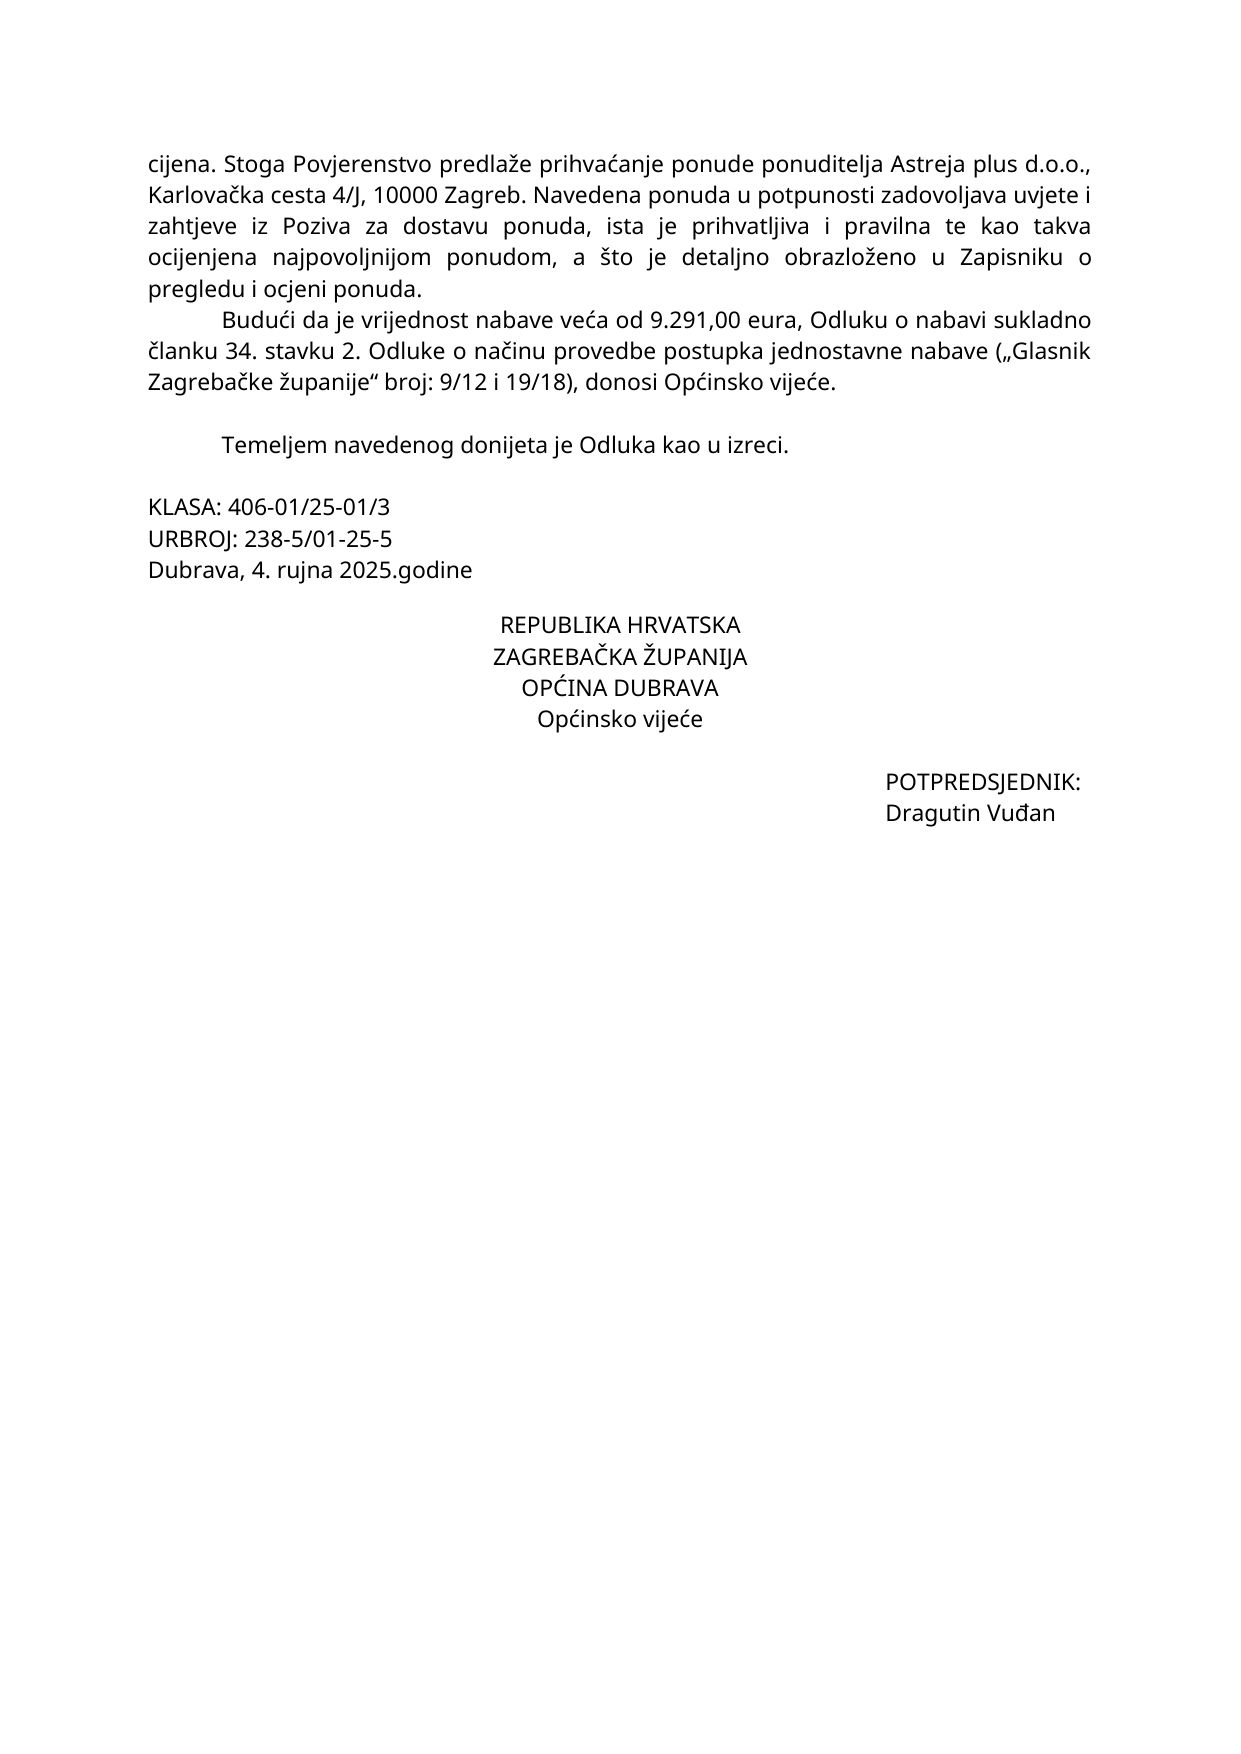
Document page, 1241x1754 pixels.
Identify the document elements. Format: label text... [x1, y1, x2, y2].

text REPUBLIKA HRVATSKA [148, 609, 1093, 640]
text Dragutin Vuđan [148, 797, 1093, 828]
text Temeljem navedenog donijeta je Odluka kao u izreci. [148, 429, 1093, 460]
text Dubrava, 4. rujna 2025.godine [148, 554, 1093, 585]
text URBROJ: 238-5/01-25-5 [148, 523, 1093, 554]
text KLASA: 406-01/25-01/3 [148, 491, 1093, 523]
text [110, 148, 1093, 304]
text OPĆINA DUBRAVA [148, 672, 1093, 703]
text Budući da je vrijednost nabave veća od 9.291,00 eura, Odluku o nabavi sukladno članku 34. stavku 2. Odluke o načinu provedbe postupka jednostavne nabave („Glasnik Zagrebačke županije“ broj: 9/12 i 19/18), donosi Općinsko vijeće. [148, 304, 1093, 398]
text ZAGREBAČKA ŽUPANIJA [148, 640, 1093, 672]
text POTPREDSJEDNIK: [148, 765, 1093, 797]
text Općinsko vijeće [148, 703, 1093, 734]
